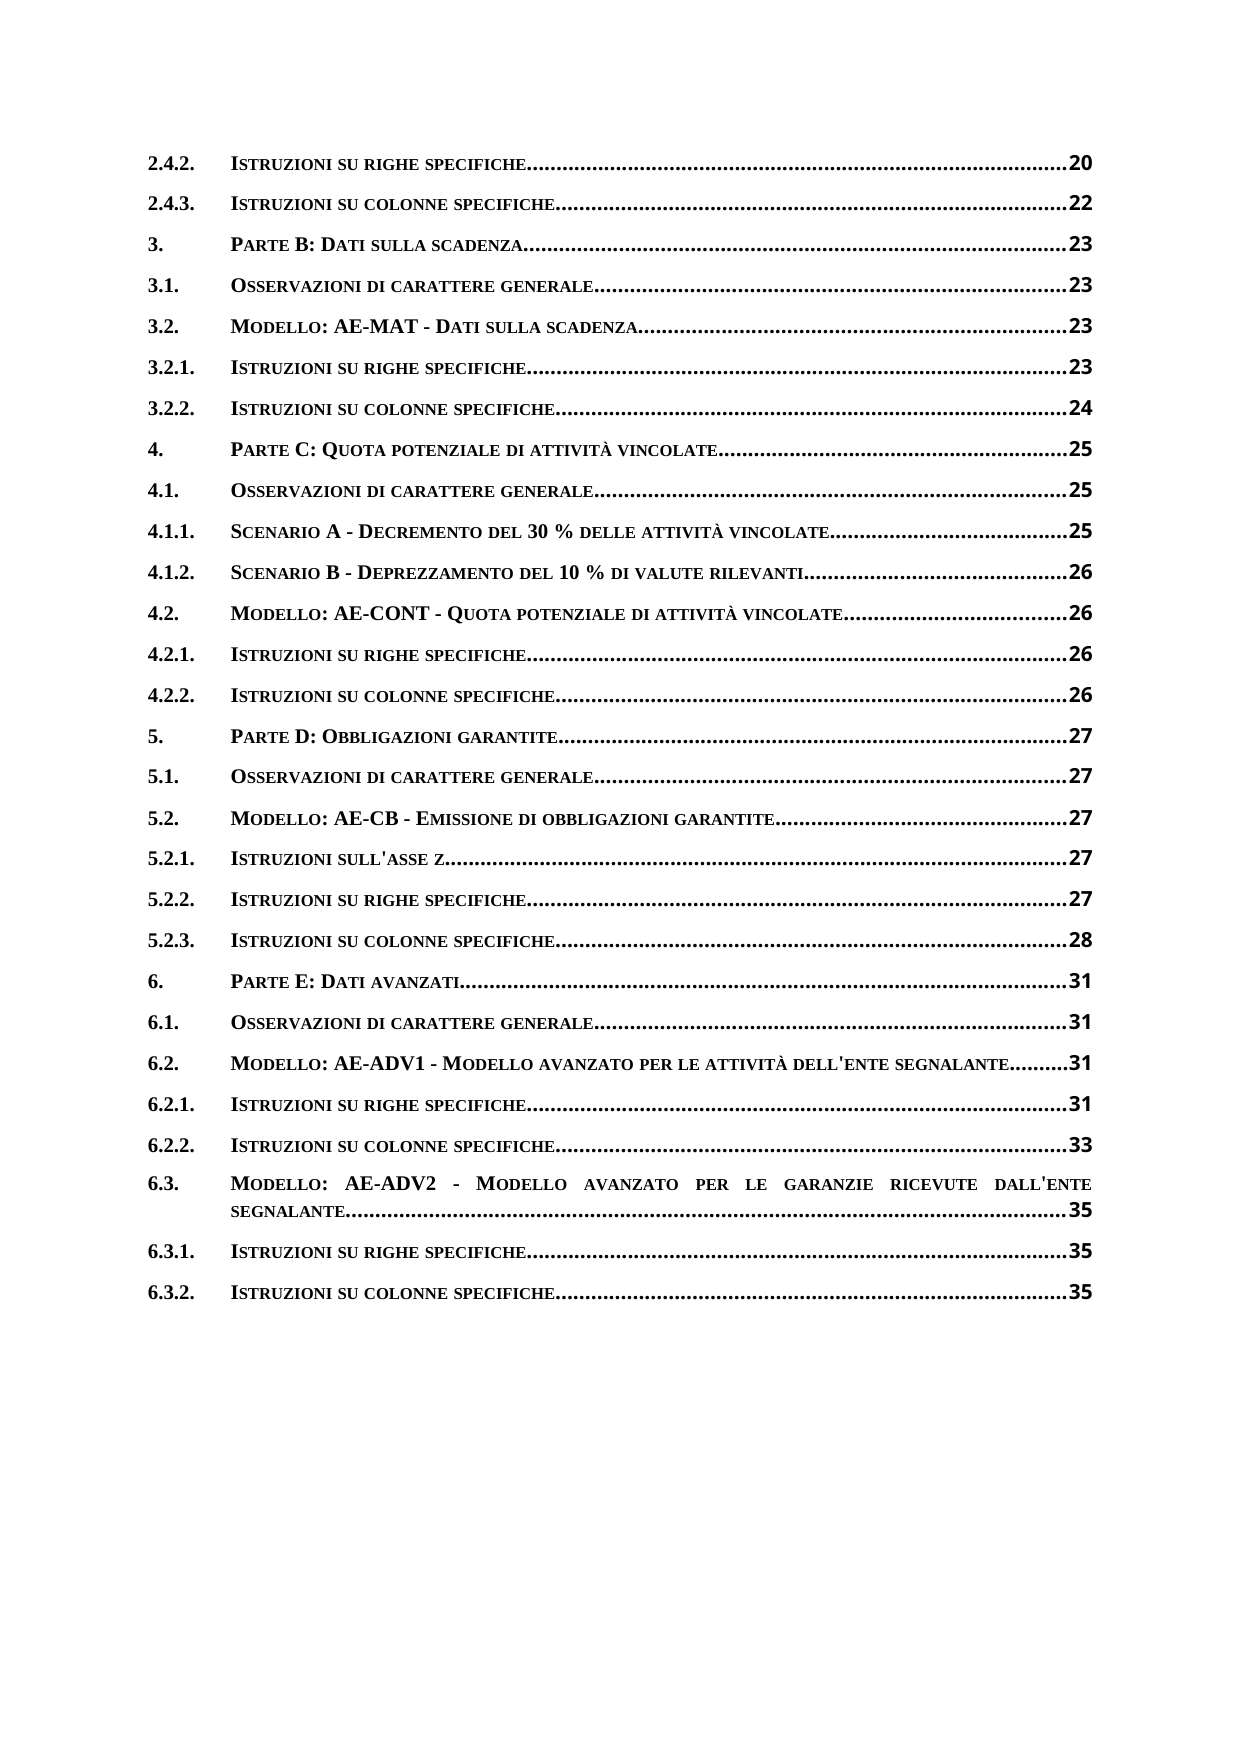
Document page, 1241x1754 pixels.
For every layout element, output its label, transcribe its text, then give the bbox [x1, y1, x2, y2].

text 6. Parte E: Dati avanzati 31 [148, 966, 1093, 995]
text 4.2.1. Istruzioni su righe specifiche 26 [148, 639, 1093, 667]
text 3.2.2. Istruzioni su colonne specifiche 24 [148, 393, 1093, 422]
text 4.1.1. Scenario A - Decremento del 30 % delle attività vincolate 25 [148, 516, 1093, 544]
text 6.3. Modello: AE-ADV2 - Modello avanzato per le garanzie ricevute dall'ente segnalante 35 [148, 1171, 1093, 1223]
text 3. Parte B: Dati sulla scadenza 23 [148, 229, 1093, 258]
text 4. Parte C: Quota potenziale di attività vincolate 25 [148, 434, 1093, 463]
text 5.2.1. Istruzioni sull'asse z 27 [148, 843, 1093, 872]
text 2.4.3. Istruzioni su colonne specifiche 22 [148, 188, 1093, 217]
text 5. Parte D: Obbligazioni garantite 27 [148, 721, 1093, 749]
text 6.2.1. Istruzioni su righe specifiche 31 [148, 1089, 1093, 1118]
text 3.2.1. Istruzioni su righe specifiche 23 [148, 352, 1093, 381]
text 4.2.2. Istruzioni su colonne specifiche 26 [148, 680, 1093, 708]
text 6.3.2. Istruzioni su colonne specifiche 35 [148, 1277, 1093, 1305]
text 5.2.2. Istruzioni su righe specifiche 27 [148, 884, 1093, 913]
text 3.1. Osservazioni di carattere generale 23 [148, 270, 1093, 299]
text 5.2.3. Istruzioni su colonne specifiche 28 [148, 925, 1093, 954]
text 6.3.1. Istruzioni su righe specifiche 35 [148, 1236, 1093, 1264]
text 4.1. Osservazioni di carattere generale 25 [148, 475, 1093, 503]
text 6.2.2. Istruzioni su colonne specifiche 33 [148, 1130, 1093, 1158]
text 5.1. Osservazioni di carattere generale 27 [148, 762, 1093, 790]
text 6.2. Modello: AE-ADV1 - Modello avanzato per le attività dell'ente segnalante 31 [148, 1048, 1093, 1077]
text 4.1.2. Scenario B - Deprezzamento del 10 % di valute rilevanti 26 [148, 557, 1093, 585]
text 2.4.2. Istruzioni su righe specifiche 20 [148, 148, 1093, 176]
text 3.2. Modello: AE-MAT - Dati sulla scadenza 23 [148, 311, 1093, 340]
text 6.1. Osservazioni di carattere generale 31 [148, 1007, 1093, 1036]
text 4.2. Modello: AE-CONT - Quota potenziale di attività vincolate 26 [148, 598, 1093, 626]
text 5.2. Modello: AE-CB - Emissione di obbligazioni garantite 27 [148, 803, 1093, 831]
